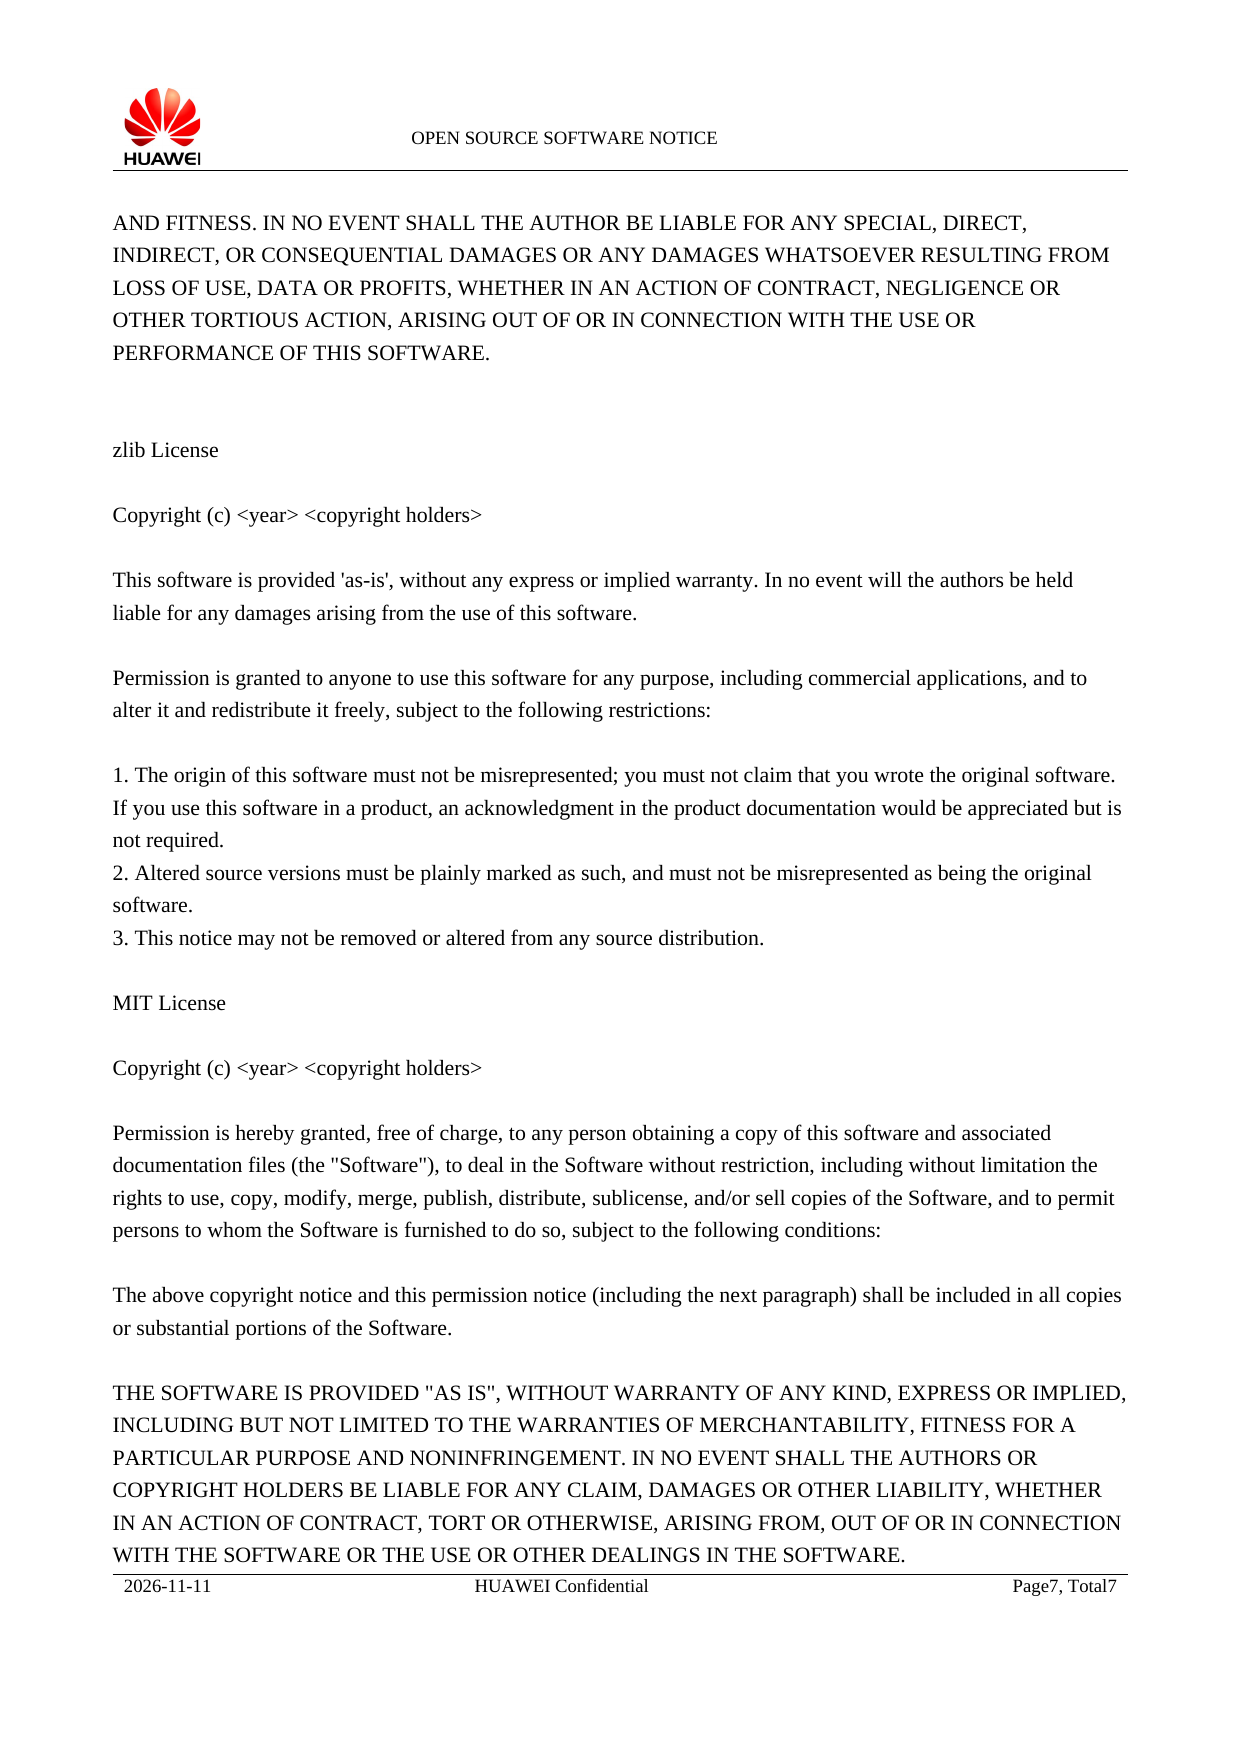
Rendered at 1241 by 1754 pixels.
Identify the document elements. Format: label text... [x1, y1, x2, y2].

picture [124, 88, 201, 165]
